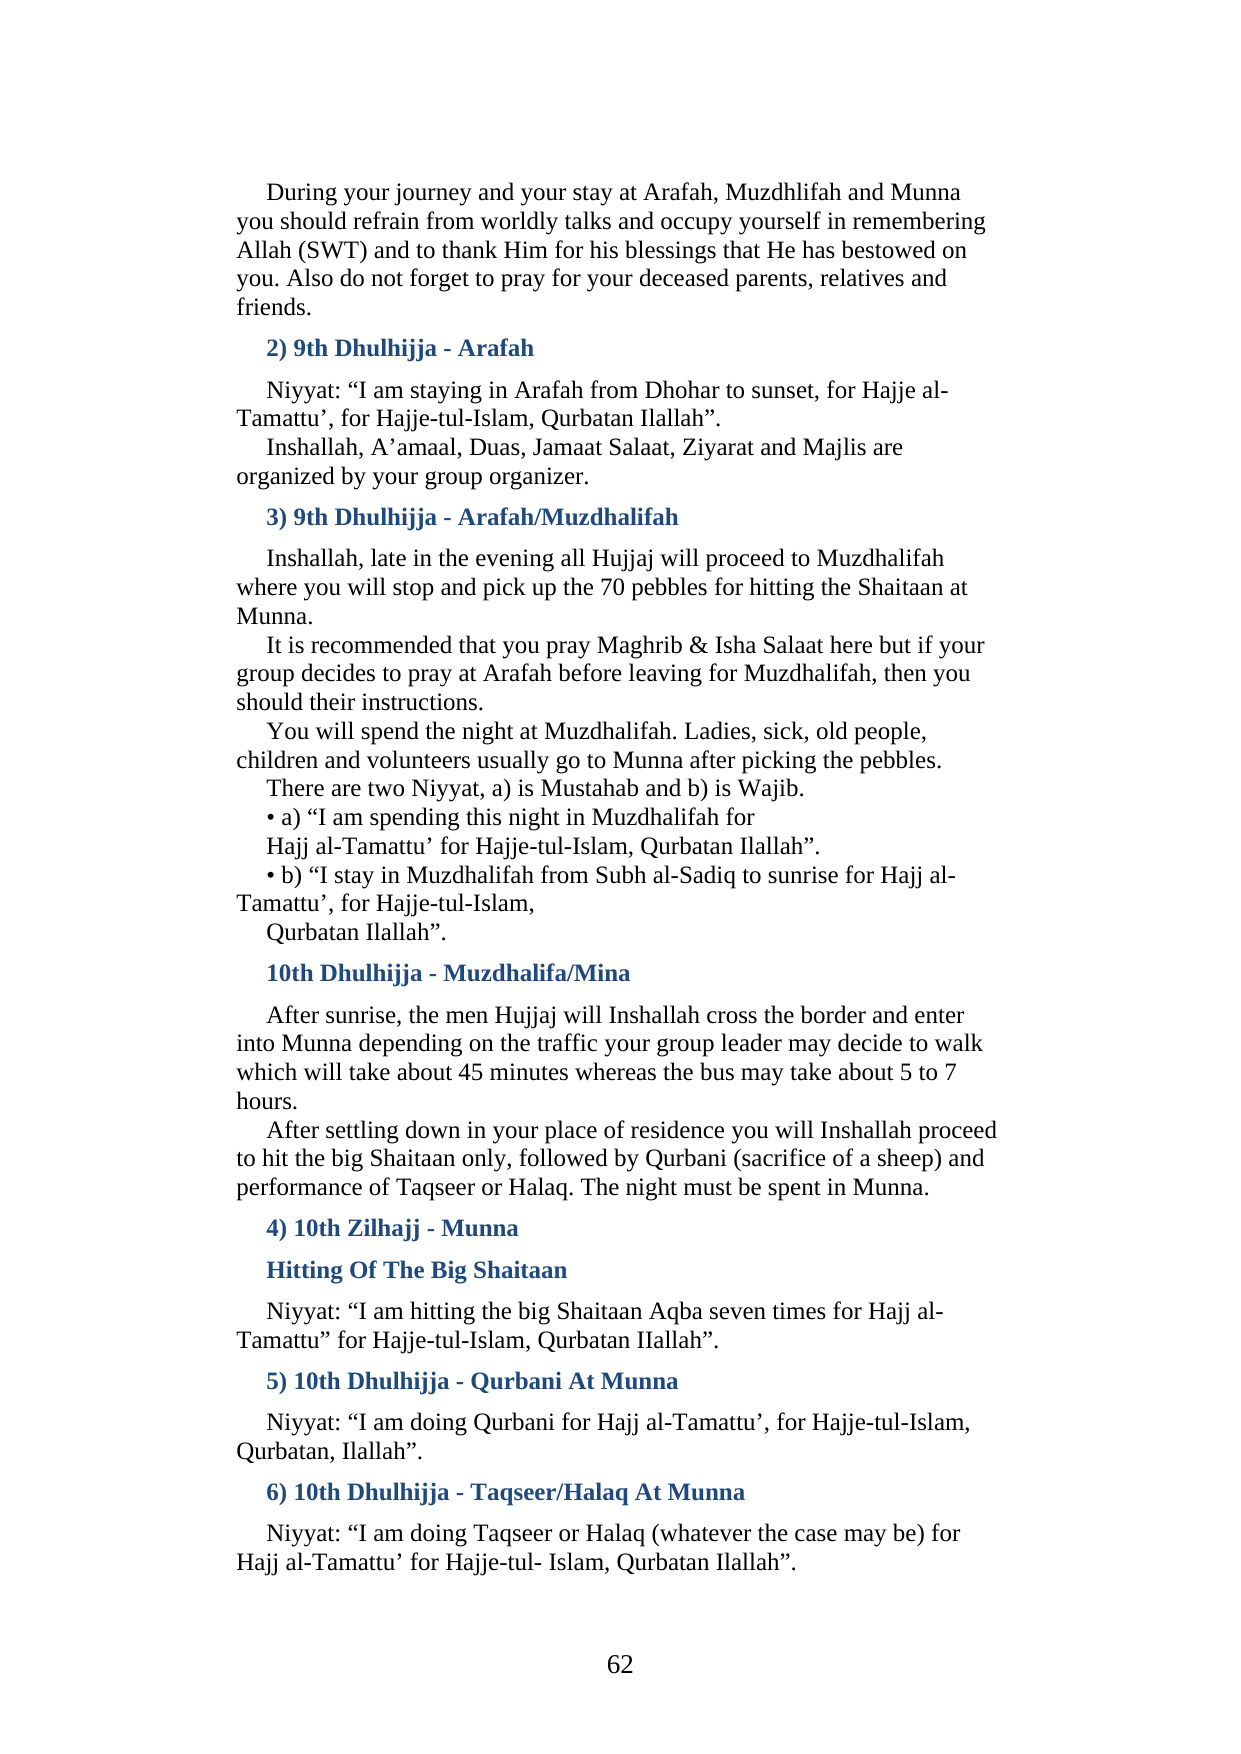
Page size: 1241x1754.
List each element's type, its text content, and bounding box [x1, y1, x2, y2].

subtitle 10th Dhulhijja - Muzdhalifa/Mina [236, 958, 1004, 987]
text There are two Niyyat, a) is Mustahab and b) is Wajib. [236, 773, 1004, 802]
text After sunrise, the men Hujjaj will Inshallah cross the border and enter into Munna depending on the traffic your group leader may decide to walk which will take about 45 minutes whereas the bus may take about 5 to 7 hours. [236, 1000, 1004, 1115]
text • a) “I am spending this night in Muzdhalifah for [236, 802, 1004, 831]
text Hajj al-Tamattu’ for Hajje-tul-Islam, Qurbatan Ilallah”. [236, 831, 1004, 860]
subtitle 4) 10th Zilhajj - Munna [236, 1213, 1004, 1242]
text Niyyat: “I am doing Taqseer or Halaq (whatever the case may be) for Hajj al-Tamattu’ for Hajje-tul- Islam, Qurbatan Ilallah”. [236, 1518, 1004, 1576]
text Niyyat: “I am doing Qurbani for Hajj al-Tamattu’, for Hajje-tul-Islam, Qurbatan, Ilallah”. [236, 1407, 1004, 1465]
text During your journey and your stay at Arafah, Muzdhlifah and Munna you should refrain from worldly talks and occupy yourself in remembering Allah (SWT) and to thank Him for his blessings that He has bestowed on you. Also do not forget to pray for your deceased parents, relatives and friends. [236, 177, 1004, 321]
subtitle 2) 9th Dhulhijja - Arafah [236, 333, 1004, 362]
text Niyyat: “I am staying in Arafah from Dhohar to sunset, for Hajje al-Tamattu’, for Hajje-tul-Islam, Qurbatan Ilallah”. [236, 375, 1004, 432]
text Qurbatan Ilallah”. [236, 917, 1004, 946]
subtitle 3) 9th Dhulhijja - Arafah/Muzdhalifah [236, 502, 1004, 531]
text You will spend the night at Muzdhalifah. Ladies, sick, old people, children and volunteers usually go to Munna after picking the pebbles. [236, 716, 1004, 773]
subtitle Hitting Of The Big Shaitaan [236, 1255, 1004, 1283]
text After settling down in your place of residence you will Inshallah proceed to hit the big Shaitaan only, followed by Qurbani (sacrifice of a sheep) and performance of Taqseer or Halaq. The night must be spent in Munna. [236, 1115, 1004, 1201]
text • b) “I stay in Muzdhalifah from Subh al-Sadiq to sunrise for Hajj al-Tamattu’, for Hajje-tul-Islam, [236, 860, 1004, 917]
text It is recommended that you pray Maghrib & Isha Salaat here but if your group decides to pray at Arafah before leaving for Muzdhalifah, then you should their instructions. [236, 630, 1004, 716]
text Niyyat: “I am hitting the big Shaitaan Aqba seven times for Hajj al-Tamattu” for Hajje-tul-Islam, Qurbatan IIallah”. [236, 1296, 1004, 1353]
text Inshallah, A’amaal, Duas, Jamaat Salaat, Ziyarat and Majlis are organized by your group organizer. [236, 432, 1004, 490]
text Inshallah, late in the evening all Hujjaj will proceed to Muzdhalifah where you will stop and pick up the 70 pebbles for hitting the Shaitaan at Munna. [236, 543, 1004, 630]
subtitle 5) 10th Dhulhijja - Qurbani At Munna [236, 1366, 1004, 1395]
subtitle 6) 10th Dhulhijja - Taqseer/Halaq At Munna [236, 1477, 1004, 1506]
